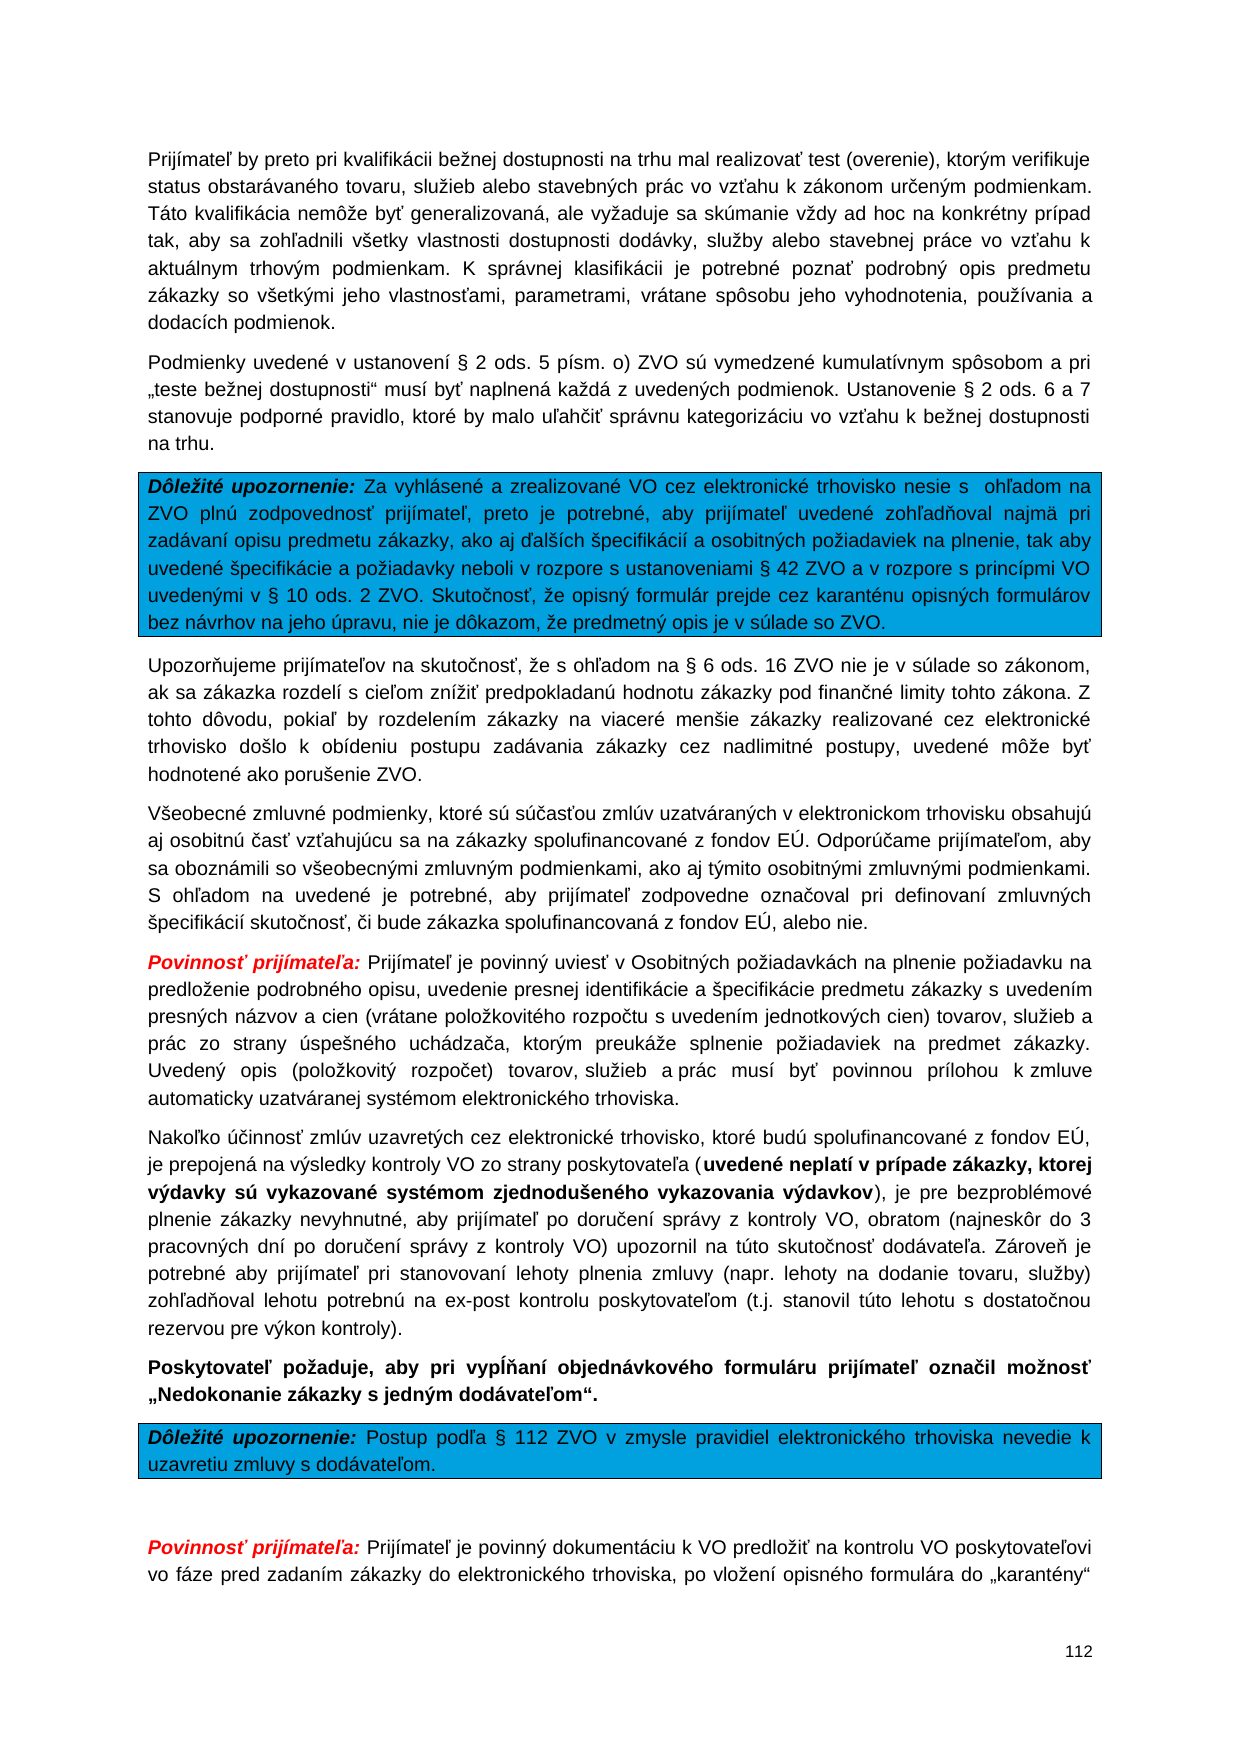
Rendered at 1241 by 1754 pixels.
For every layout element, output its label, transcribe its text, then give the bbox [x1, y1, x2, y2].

text Dôležité upozornenie: Postup podľa § 112 ZVO v zmysle pravidiel elektronického trhoviska nevedie k uzavretiu zmluvy s dodávateľom. [139, 1424, 1101, 1478]
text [148, 1536, 1092, 1586]
text Upozorňujeme prijímateľov na skutočnosť, že s ohľadom na § 6 ods. 16 ZVO nie je v súlade so zákonom, ak sa zákazka rozdelí s cieľom znížiť predpokladanú hodnotu zákazky pod finančné limity tohto zákona. Z tohto dôvodu, pokiaľ by rozdelením zákazky na viaceré menšie zákazky realizované cez elektronické trhovisko došlo k obídeniu postupu zadávania zákazky cez nadlimitné postupy, uvedené môže byť hodnotené ako porušenie ZVO. [148, 654, 1092, 785]
text Povinnosť prijímateľa: Prijímateľ je povinný uviesť v Osobitných požiadavkách na plnenie požiadavku na predloženie podrobného opisu, uvedenie presnej identifikácie a špecifikácie predmetu zákazky s uvedením presných názvov a cien (vrátane položkovitého rozpočtu s uvedením jednotkových cien) tovarov, služieb a prác zo strany úspešného uchádzača, ktorým preukáže splnenie požiadaviek na predmet zákazky. Uvedený opis (položkovitý rozpočet) tovarov, služieb a prác musí byť povinnou prílohou k zmluve automaticky uzatváranej systémom elektronického trhoviska. [148, 951, 1092, 1109]
text Všeobecné zmluvné podmienky, ktoré sú súčasťou zmlúv uzatváraných v elektronickom trhovisku obsahujú aj osobitnú časť vzťahujúcu sa na zákazky spolufinancované z fondov EÚ. Odporúčame prijímateľom, aby sa oboznámili so všeobecnými zmluvným podmienkami, ako aj týmito osobitnými zmluvnými podmienkami. S ohľadom na uvedené je potrebné, aby prijímateľ zodpovedne označoval pri definovaní zmluvných špecifikácií skutočnosť, či bude zákazka spolufinancovaná z fondov EÚ, alebo nie. [148, 802, 1092, 933]
text Nakoľko účinnosť zmlúv uzavretých cez elektronické trhovisko, ktoré budú spolufinancované z fondov EÚ, je prepojená na výsledky kontroly VO zo strany poskytovateľa (uvedené neplatí v prípade zákazky, ktorej výdavky sú vykazované systémom zjednodušeného vykazovania výdavkov), je pre bezproblémové plnenie zákazky nevyhnutné, aby prijímateľ po doručení správy z kontroly VO, obratom (najneskôr do 3 pracovných dní po doručení správy z kontroly VO) upozornil na túto skutočnosť dodávateľa. Zároveň je potrebné aby prijímateľ pri stanovovaní lehoty plnenia zmluvy (napr. lehoty na dodanie tovaru, služby) zohľadňoval lehotu potrebnú na ex-post kontrolu poskytovateľom (t.j. stanovil túto lehotu s dostatočnou rezervou pre výkon kontroly). [148, 1126, 1092, 1339]
text Prijímateľ by preto pri kvalifikácii bežnej dostupnosti na trhu mal realizovať test (overenie), ktorým verifikuje status obstarávaného tovaru, služieb alebo stavebných prác vo vzťahu k zákonom určeným podmienkam. Táto kvalifikácia nemôže byť generalizovaná, ale vyžaduje sa skúmanie vždy ad hoc na konkrétny prípad tak, aby sa zohľadnili všetky vlastnosti dostupnosti dodávky, služby alebo stavebnej práce vo vzťahu k aktuálnym trhovým podmienkam. K správnej klasifikácii je potrebné poznať podrobný opis predmetu zákazky so všetkými jeho vlastnosťami, parametrami, vrátane spôsobu jeho vyhodnotenia, používania a dodacích podmienok. [148, 148, 1092, 333]
text Dôležité upozornenie: Za vyhlásené a zrealizované VO cez elektronické trhovisko nesie s ohľadom na ZVO plnú zodpovednosť prijímateľ, preto je potrebné, aby prijímateľ uvedené zohľadňoval najmä pri zadávaní opisu predmetu zákazky, ako aj ďalších špecifikácií a osobitných požiadaviek na plnenie, tak aby uvedené špecifikácie a požiadavky neboli v rozpore s ustanoveniami § 42 ZVO a v rozpore s princípmi VO uvedenými v § 10 ods. 2 ZVO. Skutočnosť, že opisný formulár prejde cez karanténu opisných formulárov bez návrhov na jeho úpravu, nie je dôkazom, že predmetný opis je v súlade so ZVO. [139, 473, 1101, 636]
text Podmienky uvedené v ustanovení § 2 ods. 5 písm. o) ZVO sú vymedzené kumulatívnym spôsobom a pri „teste bežnej dostupnosti“ musí byť naplnená každá z uvedených podmienok. Ustanovenie § 2 ods. 6 a 7 stanovuje podporné pravidlo, ktoré by malo uľahčiť správnu kategorizáciu vo vzťahu k bežnej dostupnosti na trhu. [148, 351, 1092, 455]
text Poskytovateľ požaduje, aby pri vypĺňaní objednávkového formuláru prijímateľ označil možnosť „Nedokonanie zákazky s jedným dodávateľom“. [148, 1356, 1092, 1406]
